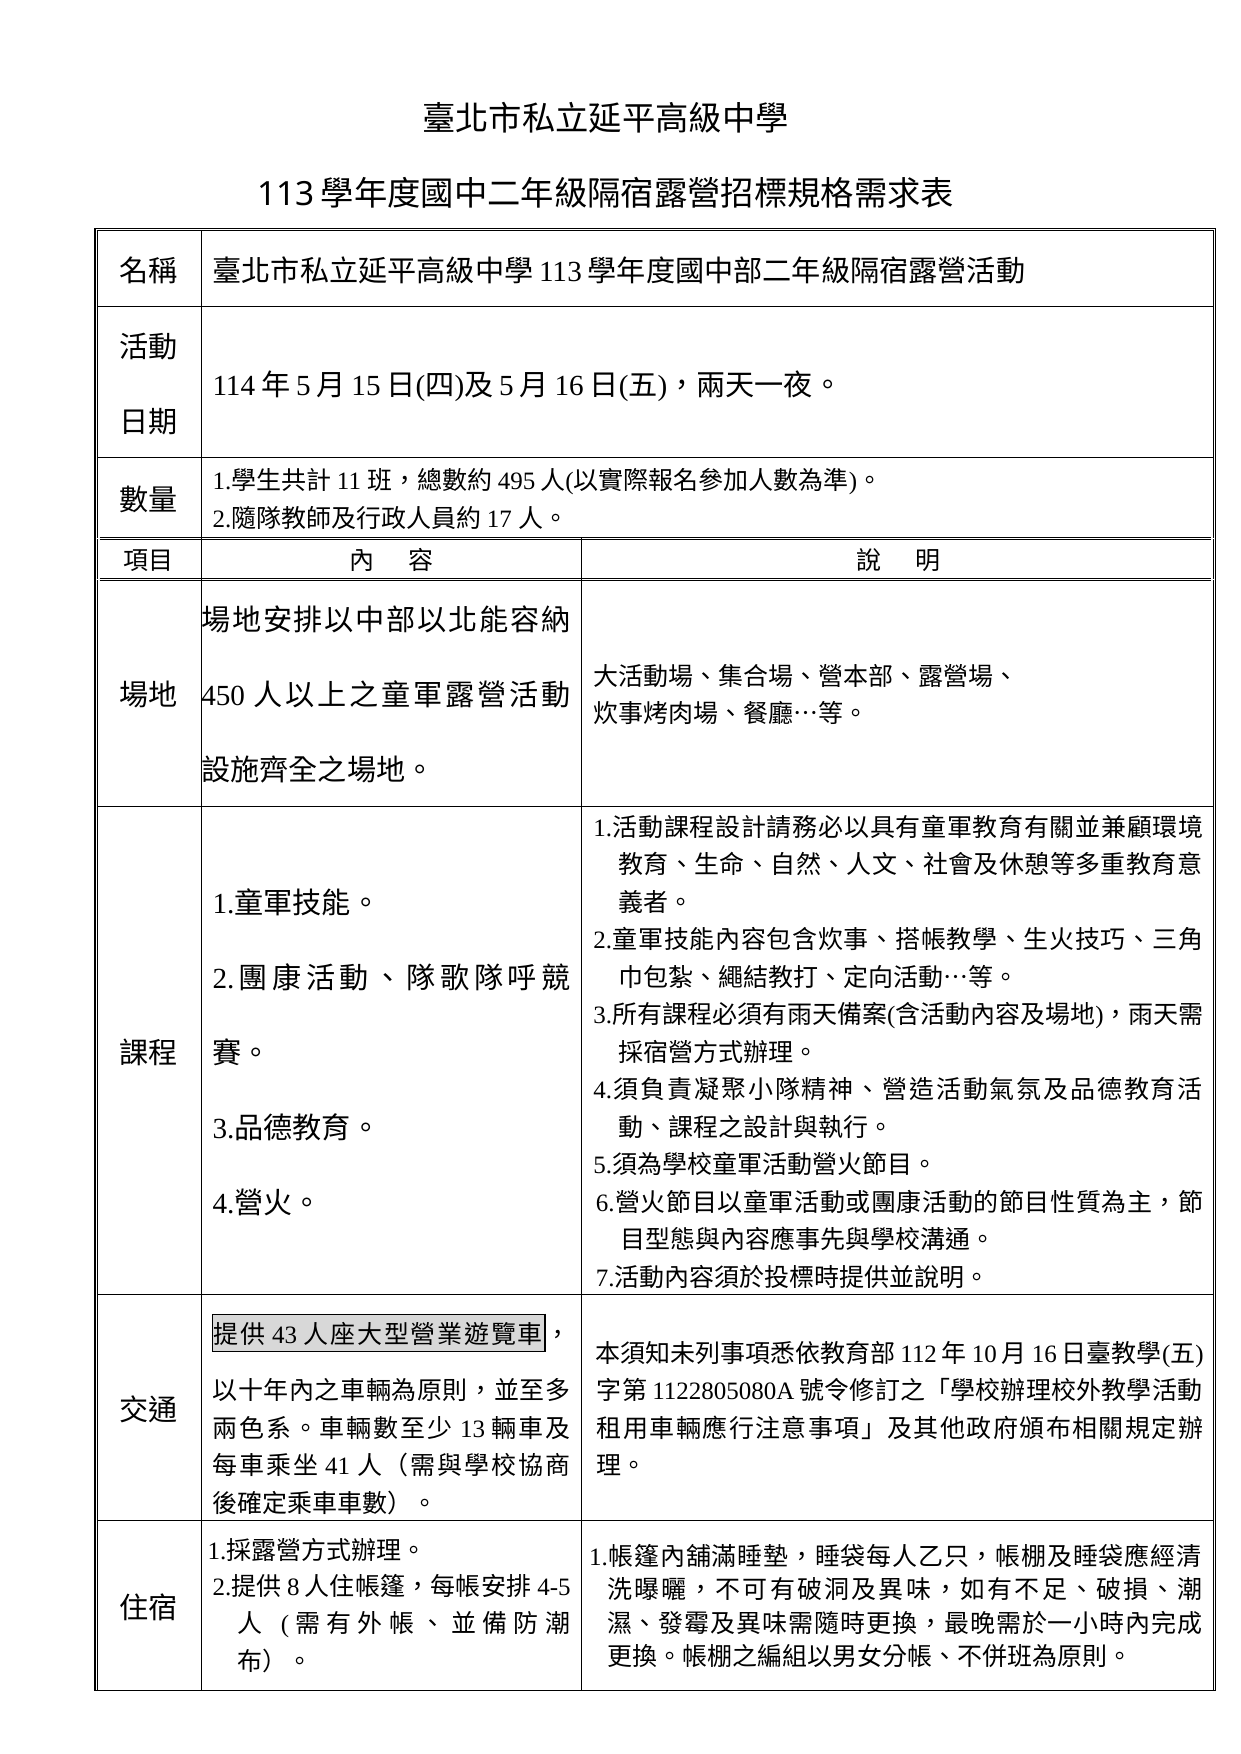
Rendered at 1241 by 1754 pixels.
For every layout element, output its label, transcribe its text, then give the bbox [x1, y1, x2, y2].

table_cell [582, 1521, 1213, 1689]
table_cell 交通 [98, 1295, 201, 1520]
table_cell 提供43人座大型營業遊覽車，以十年內之車輛為原則，並至多兩色系。車輛數至少13輛車及每車乘坐41人（需與學校協商後確定乘車車數）。 [202, 1295, 581, 1520]
table_cell 數量 [98, 458, 201, 537]
table_cell 課程 [98, 807, 201, 1294]
table_cell 說 明 [582, 537, 1213, 577]
table_cell 活動日期 [98, 307, 201, 457]
table_header 臺北市私立延平高級中學113學年度國中部二年級隔宿露營活動 [202, 231, 1213, 306]
table_cell 本須知未列事項悉依教育部112年10月16日臺教學(五)字第1122805080A號令修訂之「學校辦理校外教學活動租用車輛應行注意事項」及其他政府頒布相關規定辦理。 [582, 1295, 1213, 1520]
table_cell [202, 1521, 581, 1689]
text 113學年度國中二年級隔宿露營招標規格需求表 [94, 153, 1116, 228]
table_header 名稱 [98, 231, 201, 306]
table_cell 住宿 [98, 1521, 201, 1689]
table_cell 1.童軍技能。 2.團康活動、隊歌隊呼競賽。 3.品德教育。 4.營火。 [202, 807, 581, 1294]
table_cell 1.活動課程設計請務必以具有童軍教育有關並兼顧環境教育、生命、自然、人文、社會及休憩等多重教育意義者。 2.童軍技能內容包含炊事、搭帳教學、生火技巧、三角巾包紮、繩結教打、定向活動…等。 3.所有課程必須有雨天備案(含活動內容及場地)，雨天需採宿營方式辦理。 4.須負責凝聚小隊精神、營造活動氣氛及品德教育活動、課程之設計與執行。 5.須為學校童軍活動營火節目。 6.營火節目以童軍活動或團康活動的節目性質為主，節目型態與內容應事先與學校溝通。 7.活動內容須於投標時提供並說明。 [582, 807, 1213, 1294]
table_cell 114年5月15日(四)及5月16日(五)，兩天一夜。 [202, 307, 1213, 457]
table_cell 1.學生共計 11 班，總數約 495人(以實際報名參加人數為準)。 2.隨隊教師及行政人員約 17 人。 [202, 458, 1213, 537]
table_cell 場地安排以中部以北能容納450人以上之童軍露營活動設施齊全之場地。 [202, 581, 581, 806]
table_cell 大活動場、集合場、營本部、露營場、 炊事烤肉場、餐廳…等。 [582, 578, 1213, 806]
text 臺北市私立延平高級中學 [94, 78, 1116, 153]
table_cell 內 容 [202, 540, 581, 577]
table_cell 項目 [98, 537, 201, 577]
table_cell 場地 [98, 578, 201, 806]
